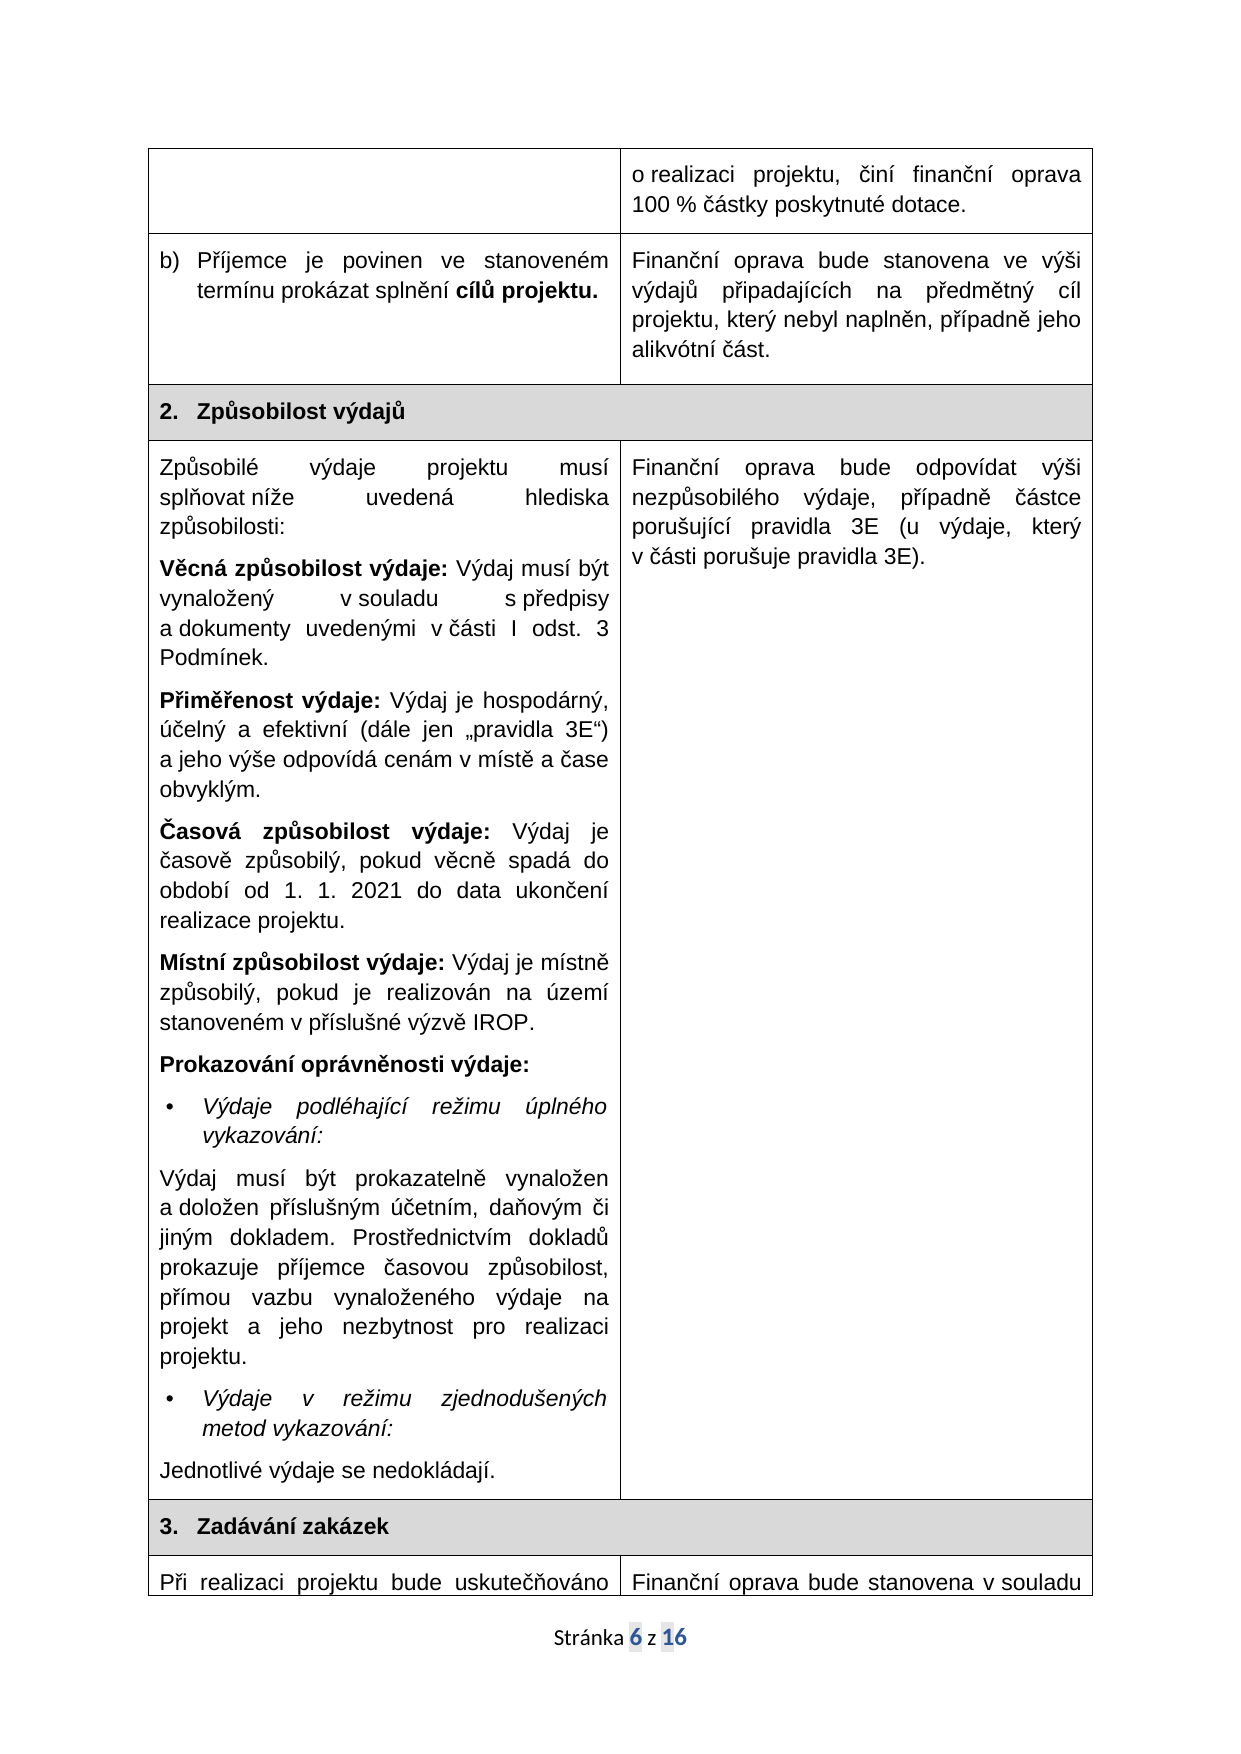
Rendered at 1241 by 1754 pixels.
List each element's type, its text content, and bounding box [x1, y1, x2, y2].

table_cell Finanční oprava bude odpovídat výši nezpůsobilého výdaje, případně částce porušující pravidla 3E (u výdaje, který v části porušuje pravidla 3E). [621, 441, 1092, 1499]
table_cell Příjemce je povinen ve stanoveném termínu prokázat splnění cílů projektu. [149, 234, 620, 384]
table_cell Finanční oprava bude stanovena ve výši výdajů připadajících na předmětný cíl projektu, který nebyl naplněn, případně jeho alikvótní část. [621, 234, 1092, 384]
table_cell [149, 1556, 620, 1595]
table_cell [621, 1556, 1092, 1595]
table_cell Zadávání zakázek [149, 1500, 1092, 1555]
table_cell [149, 149, 620, 233]
table_cell Způsobilé výdaje projektu musí splňovat níže uvedená hlediska způsobilosti: Věcná způsobilost výdaje: Výdaj musí být vynaložený v souladu s předpisy a dokumenty uvedenými v části I odst. 3 Podmínek. Přiměřenost výdaje: Výdaj je hospodárný, účelný a efektivní (dále jen „pravidla 3E“) a jeho výše odpovídá cenám v místě a čase obvyklým. Časová způsobilost výdaje: Výdaj je časově způsobilý, pokud věcně spadá do období od 1. 1. 2021 do data ukončení realizace projektu. Místní způsobilost výdaje: Výdaj je místně způsobilý, pokud je realizován na území stanoveném v příslušné výzvě IROP. Prokazování oprávněnosti výdaje: Výdaje podléhající režimu úplného vykazování: Výdaj musí být prokazatelně vynaložen a doložen příslušným účetním, daňovým či jiným dokladem. Prostřednictvím dokladů prokazuje příjemce časovou způsobilost, přímou vazbu vynaloženého výdaje na projekt a jeho nezbytnost pro realizaci projektu. Výdaje v režimu zjednodušených metod vykazování: Jednotlivé výdaje se nedokládají. [149, 441, 620, 1499]
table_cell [621, 149, 1092, 233]
table_cell Způsobilost výdajů [149, 385, 1092, 440]
